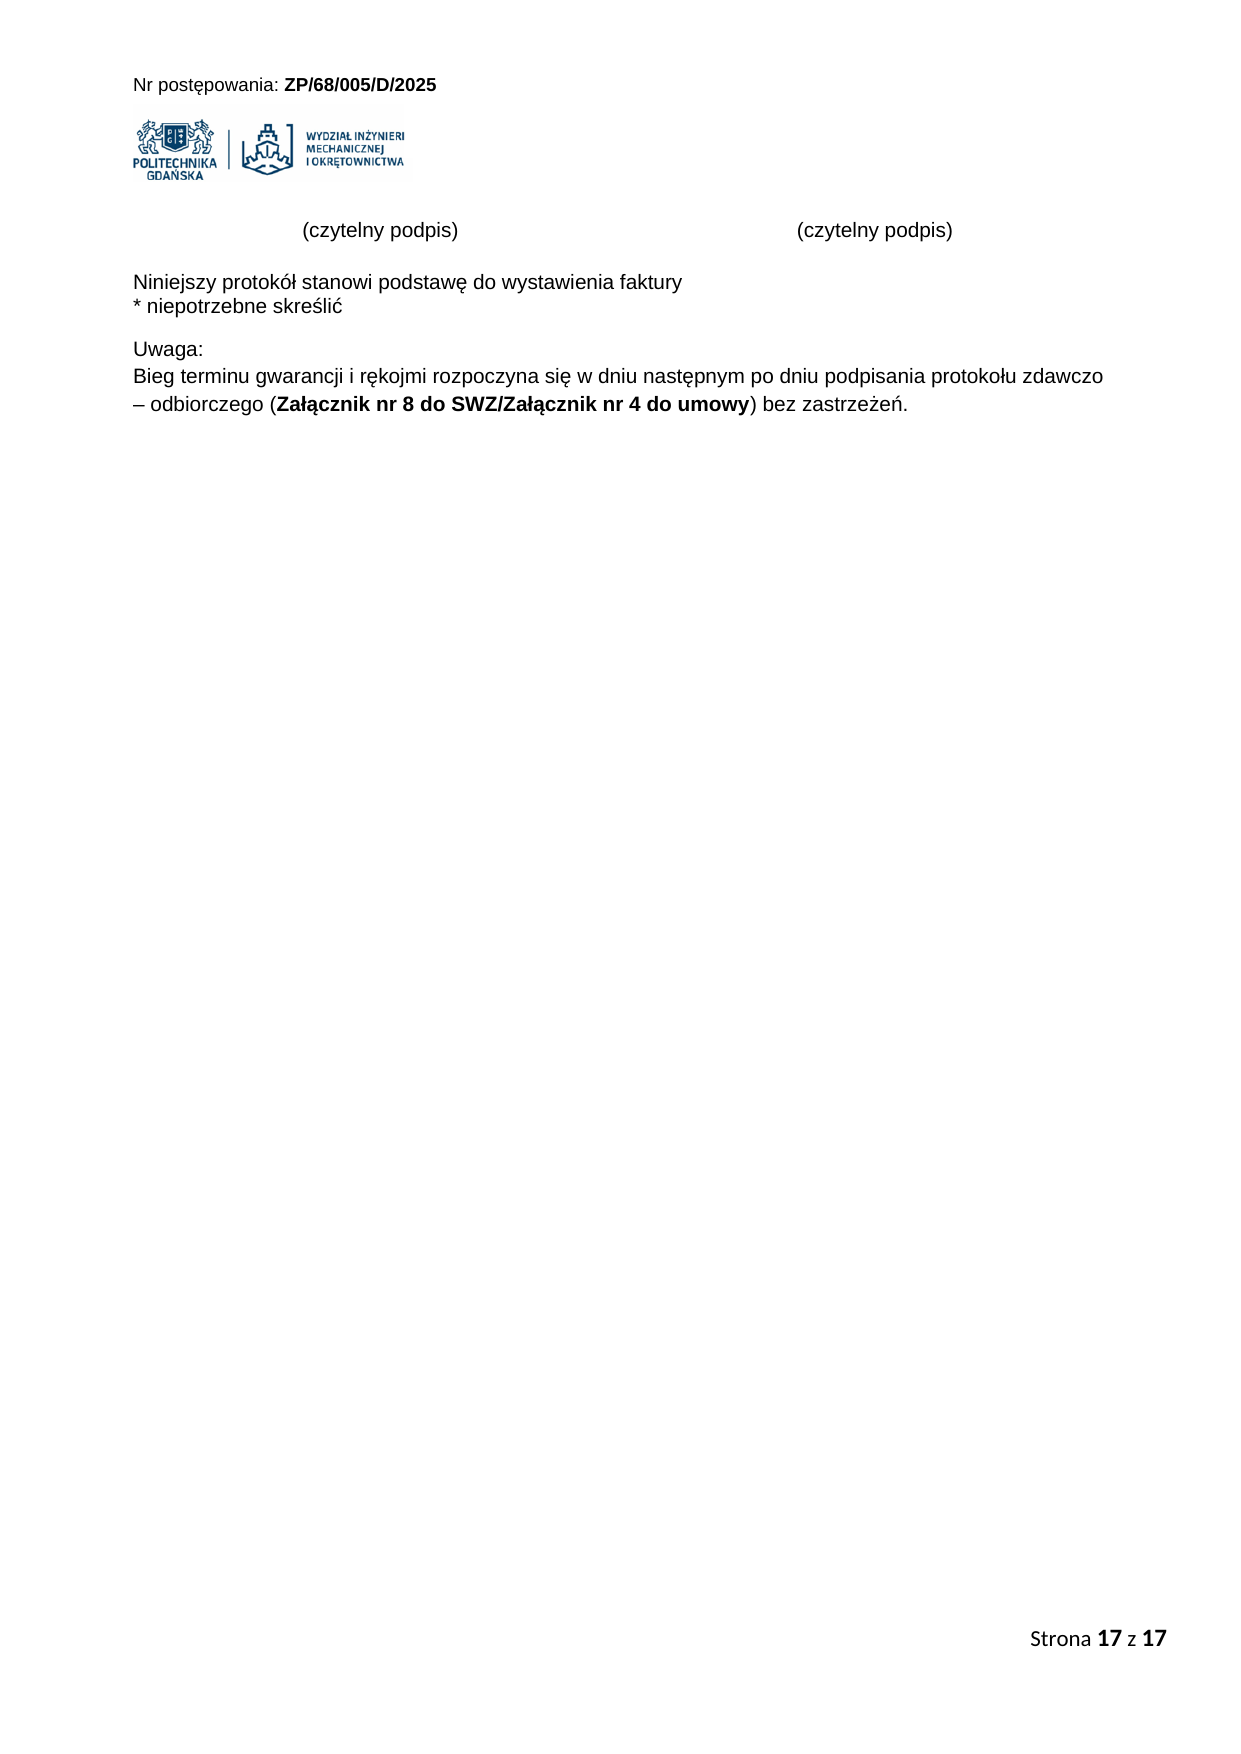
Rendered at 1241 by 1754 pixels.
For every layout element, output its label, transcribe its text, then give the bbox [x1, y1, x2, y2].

text * niepotrzebne skreślić [133, 294, 1167, 318]
text Niniejszy protokół stanowi podstawę do wystawienia faktury [133, 270, 1167, 294]
list Uwaga: [133, 337, 1167, 361]
table_cell …………………………. (czytelny podpis) [133, 218, 627, 244]
list Bieg terminu gwarancji i rękojmi rozpoczyna się w dniu następnym po dniu podpisania protokołu zdawczo [133, 364, 1167, 388]
table_cell …………………………. (czytelny podpis) [628, 218, 1122, 244]
list – odbiorczego (Załącznik nr 8 do SWZ/Załącznik nr 4 do umowy) bez zastrzeżeń. [133, 392, 1167, 416]
picture [132, 95, 414, 191]
